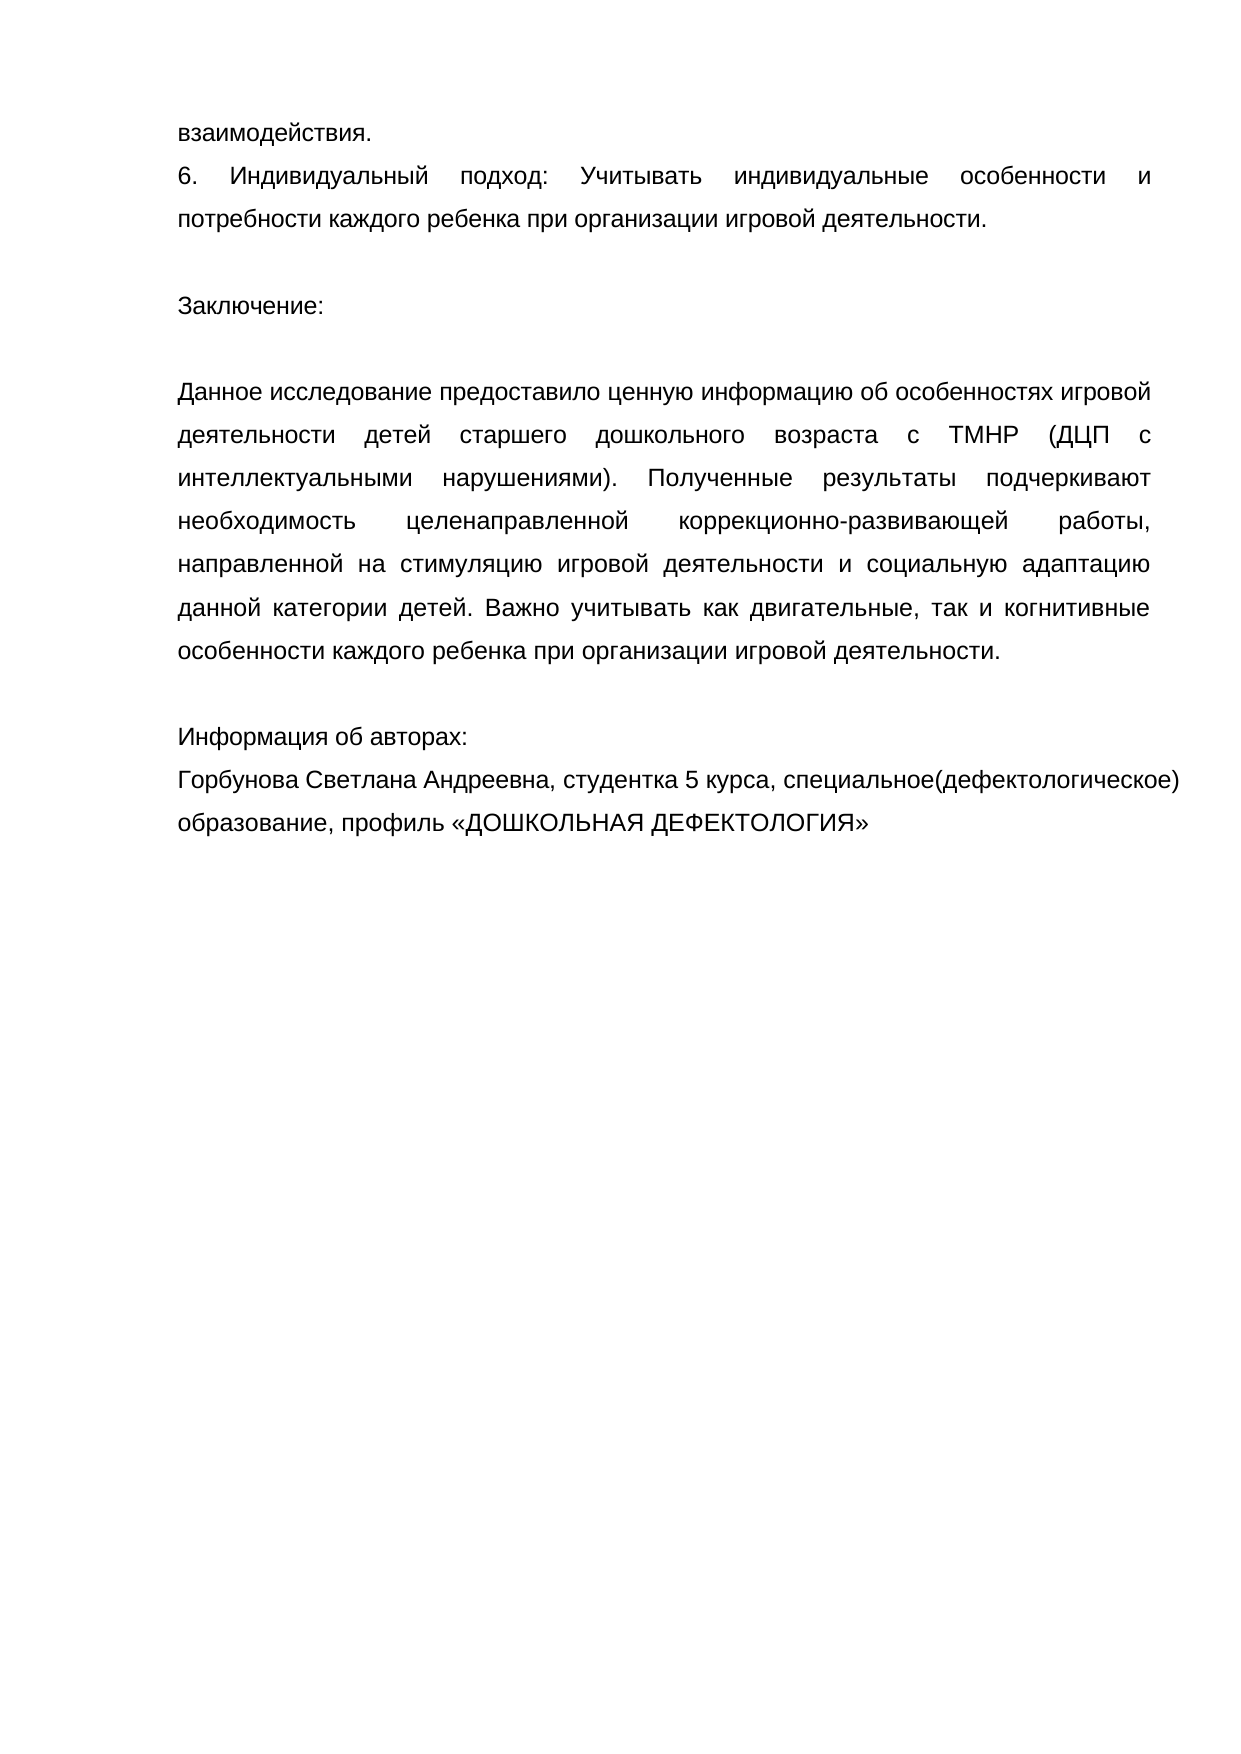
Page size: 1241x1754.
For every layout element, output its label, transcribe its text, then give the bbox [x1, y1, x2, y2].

text Информация об авторах: Горбунова Светлана Андреевна, студентка 5 курса, специальное(дефектологическое) образование, профиль «ДОШКОЛЬНАЯ ДЕФЕКТОЛОГИЯ» [177, 722, 1181, 837]
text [177, 118, 1152, 233]
text Заключение: Данное исследование предоставило ценную информацию об особенностях игровой деятельности детей старшего дошкольного возраста с ТМНР (ДЦП с интеллектуальными нарушениями). Полученные результаты подчеркивают необходимость целенаправленной коррекционно-развивающей работы, направленной на стимуляцию игровой деятельности и социальную адаптацию данной категории детей. Важно учитывать как двигательные, так и когнитивные особенности каждого ребенка при организации игровой деятельности. [177, 247, 1152, 664]
